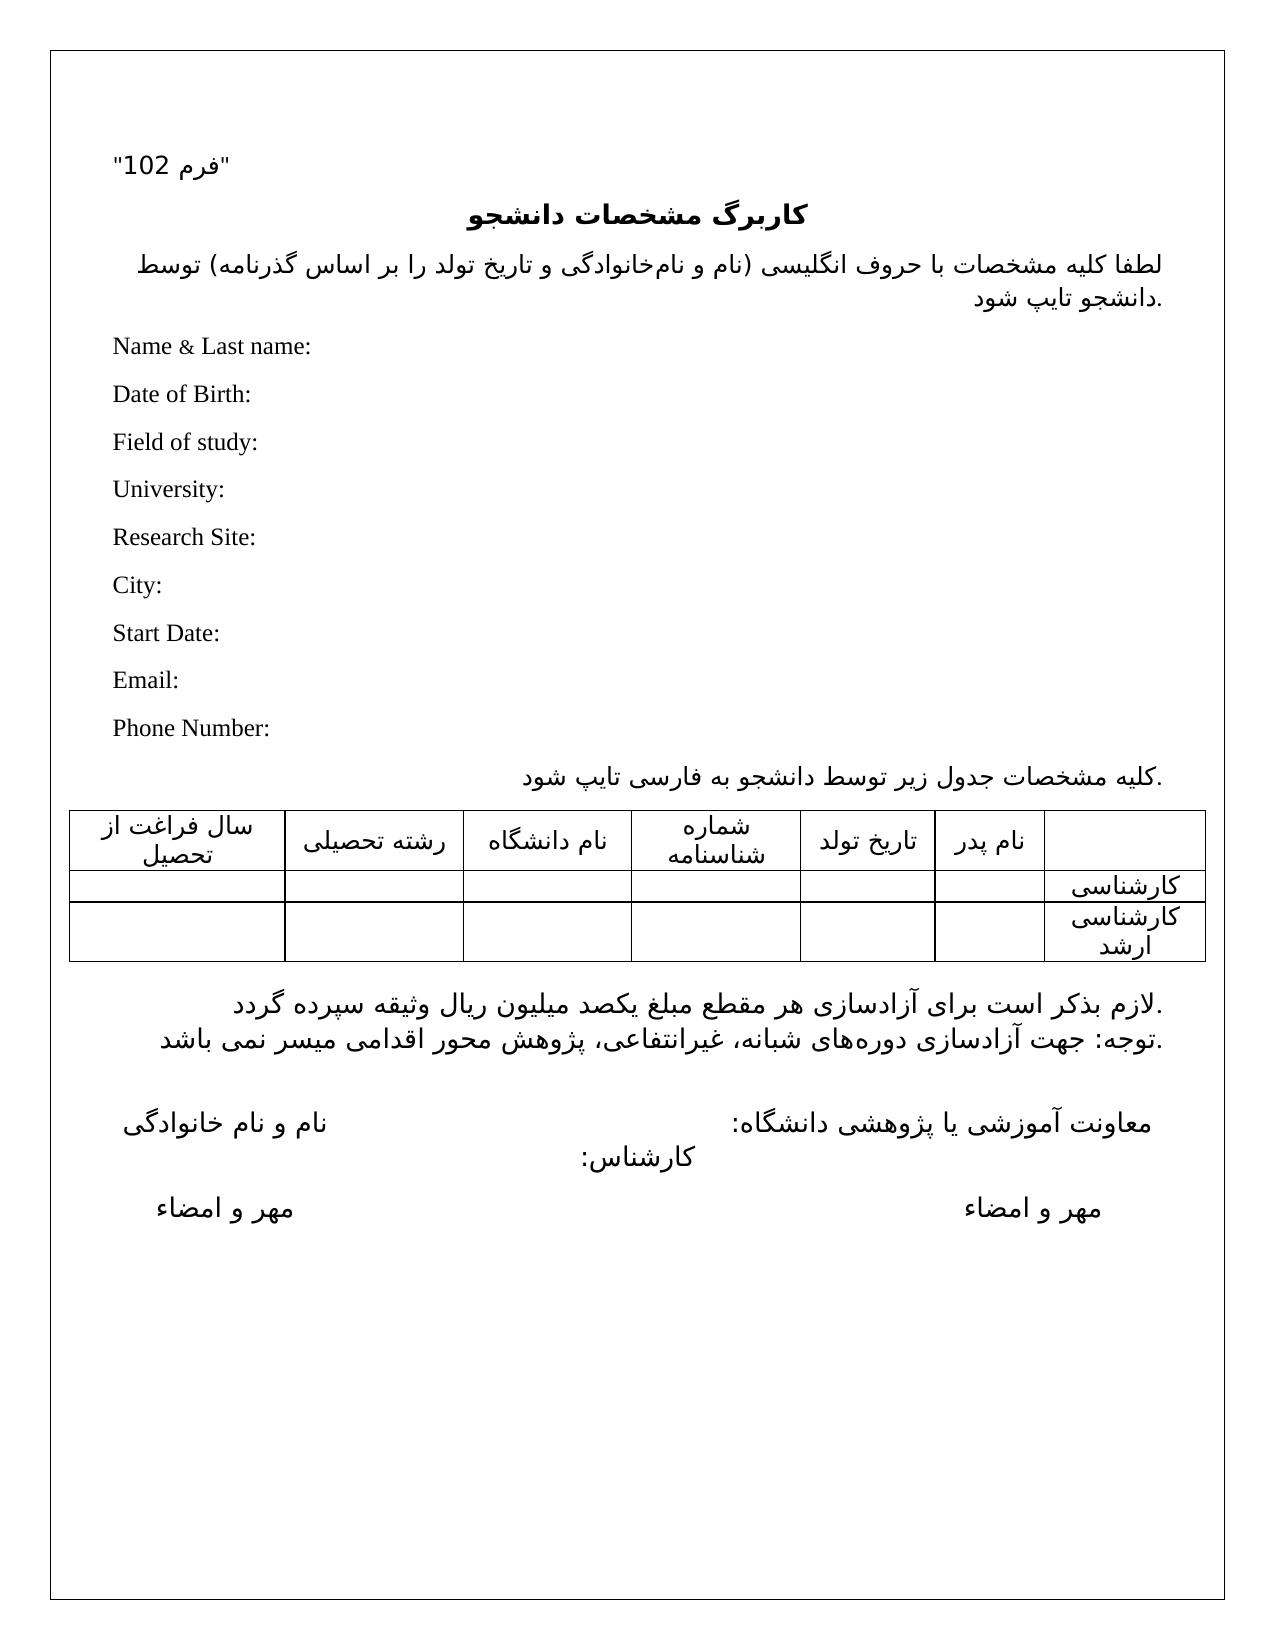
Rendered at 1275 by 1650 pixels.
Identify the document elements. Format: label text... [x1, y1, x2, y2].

table_cell [632, 871, 800, 901]
table_cell [632, 903, 800, 961]
table_cell [286, 903, 463, 961]
text Field of study: [112, 427, 1162, 456]
table_cell [464, 871, 631, 901]
text لازم بذکر است برای آزادسازی هر مقطع مبلغ یکصد میلیون ریال وثیقه سپرده گردد. [112, 987, 1162, 1020]
text معاونت آموزشی یا پژوهشی دانشگاه: نام و نام خانوادگی کارشناس: [112, 1108, 1162, 1173]
table_header رشته تحصیلی [286, 811, 463, 870]
table_cell [801, 871, 934, 901]
table_header نام دانشگاه [464, 811, 631, 870]
table_header [1045, 811, 1205, 870]
table_cell [936, 903, 1044, 961]
table_cell [70, 903, 284, 961]
text Phone Number: [112, 713, 1162, 742]
text University: [112, 474, 1162, 503]
table_header تاریخ تولد [801, 811, 934, 870]
text Date of Birth: [112, 379, 1162, 408]
text کلیه مشخصات جدول زیر توسط دانشجو به فارسی تایپ شود. [112, 761, 1162, 791]
text لطفا کلیه مشخصات با حروف انگلیسی (نام و نام‌خانوادگی و تاریخ تولد را بر اساس گذرنامه) توسط دانشجو تایپ شود. [112, 250, 1162, 312]
text Name & Last name: [112, 331, 1162, 360]
table_cell [286, 871, 463, 901]
table_header سال فراغت از تحصیل [70, 811, 284, 870]
table_cell [801, 903, 934, 961]
table_cell [70, 871, 284, 901]
text Start Date: [112, 618, 1162, 646]
text "فرم 102" [112, 150, 1162, 181]
text کاربرگ مشخصات دانشجو [112, 199, 1162, 231]
table_header نام پدر [936, 811, 1044, 870]
table_cell کارشناسی [1045, 871, 1205, 901]
text توجه: جهت آزادسازی دوره‌های شبانه، غیرانتفاعی، پژوهش محور اقدامی میسر نمی باشد. [112, 1022, 1162, 1055]
text Email: [112, 665, 1162, 694]
table_cell [464, 903, 631, 961]
text مهر و امضاء مهر و امضاء [112, 1192, 1162, 1224]
text City: [112, 570, 1162, 599]
table_cell کارشناسی ارشد [1045, 903, 1205, 961]
table_header شماره شناسنامه [632, 811, 800, 870]
text Research Site: [112, 522, 1162, 551]
table_cell [936, 871, 1044, 901]
